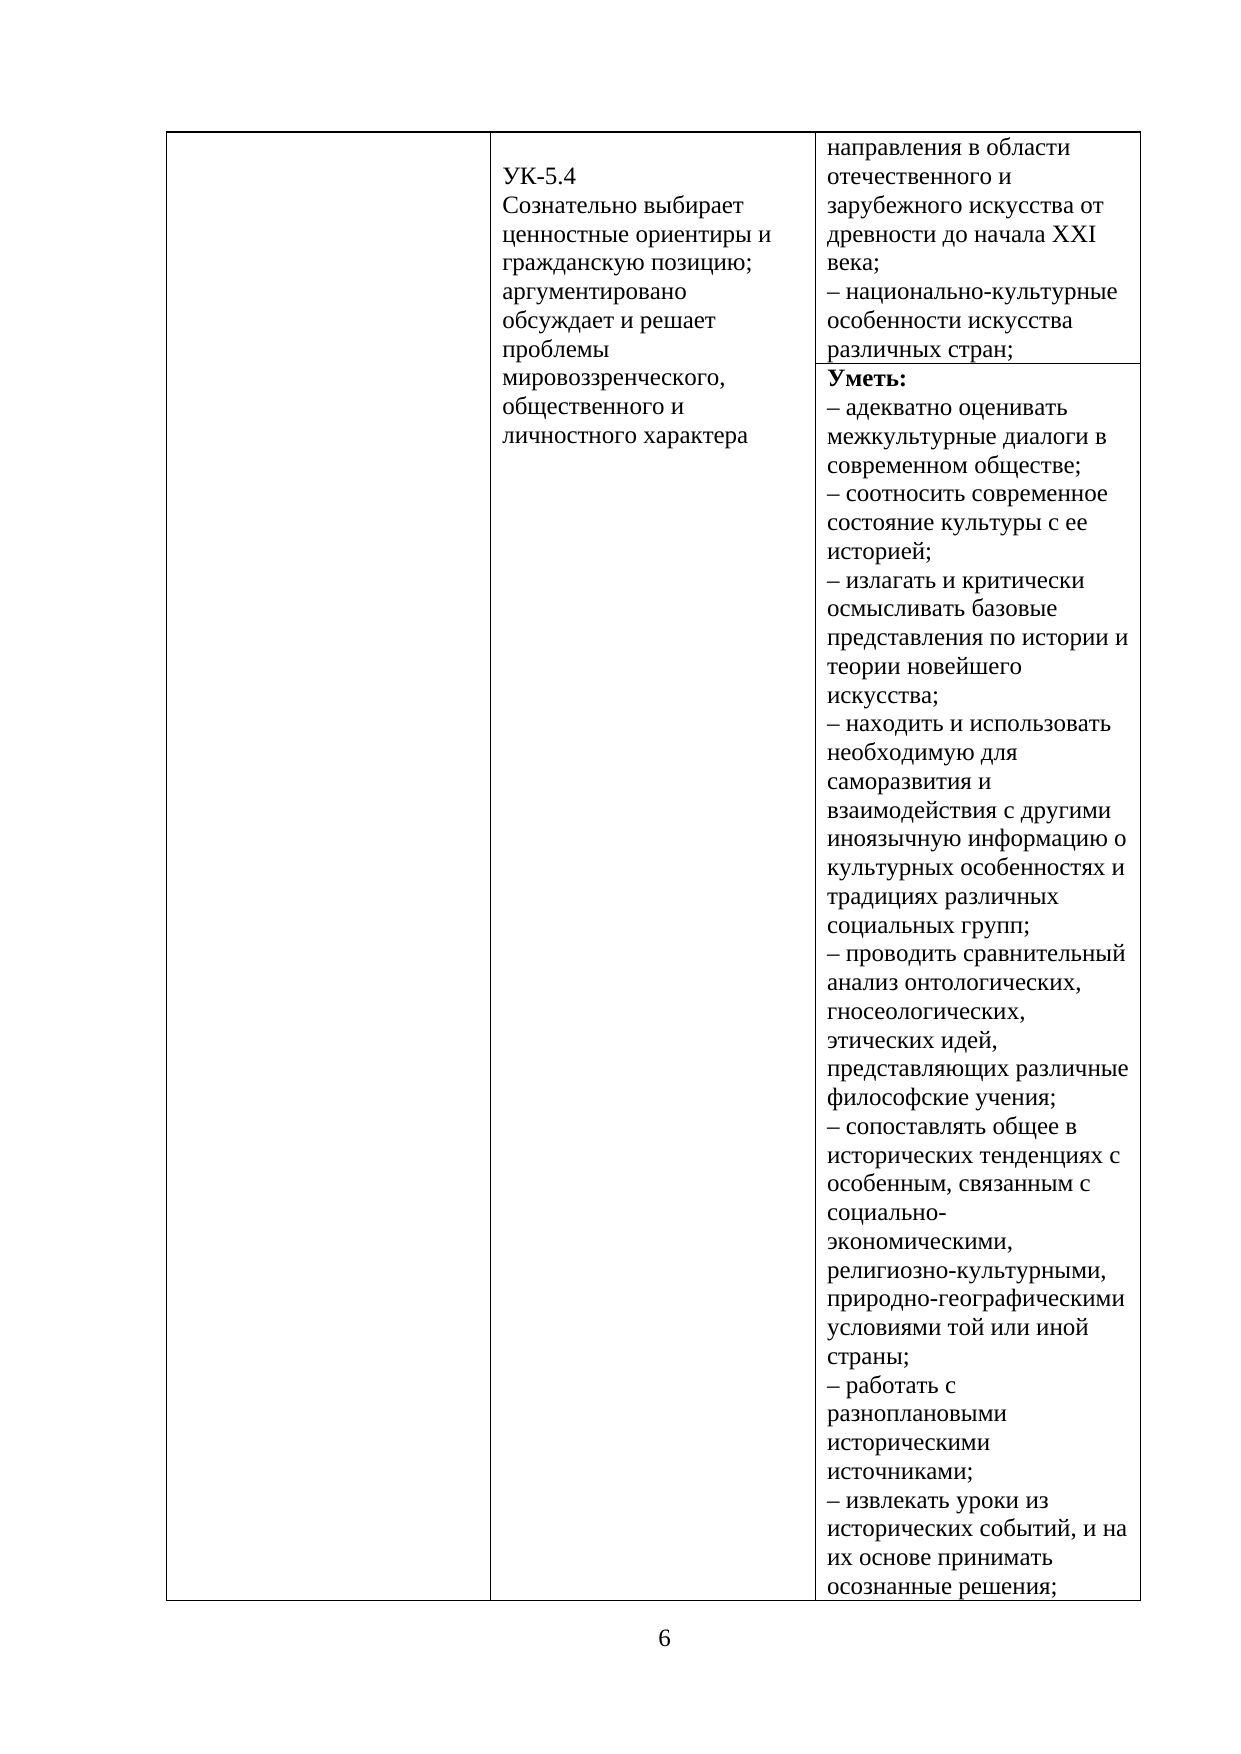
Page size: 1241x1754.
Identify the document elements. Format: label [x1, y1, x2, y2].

table_cell [816, 133, 1140, 362]
table_cell [167, 133, 490, 1600]
table_cell [491, 133, 815, 1600]
table_cell [816, 364, 1140, 1600]
